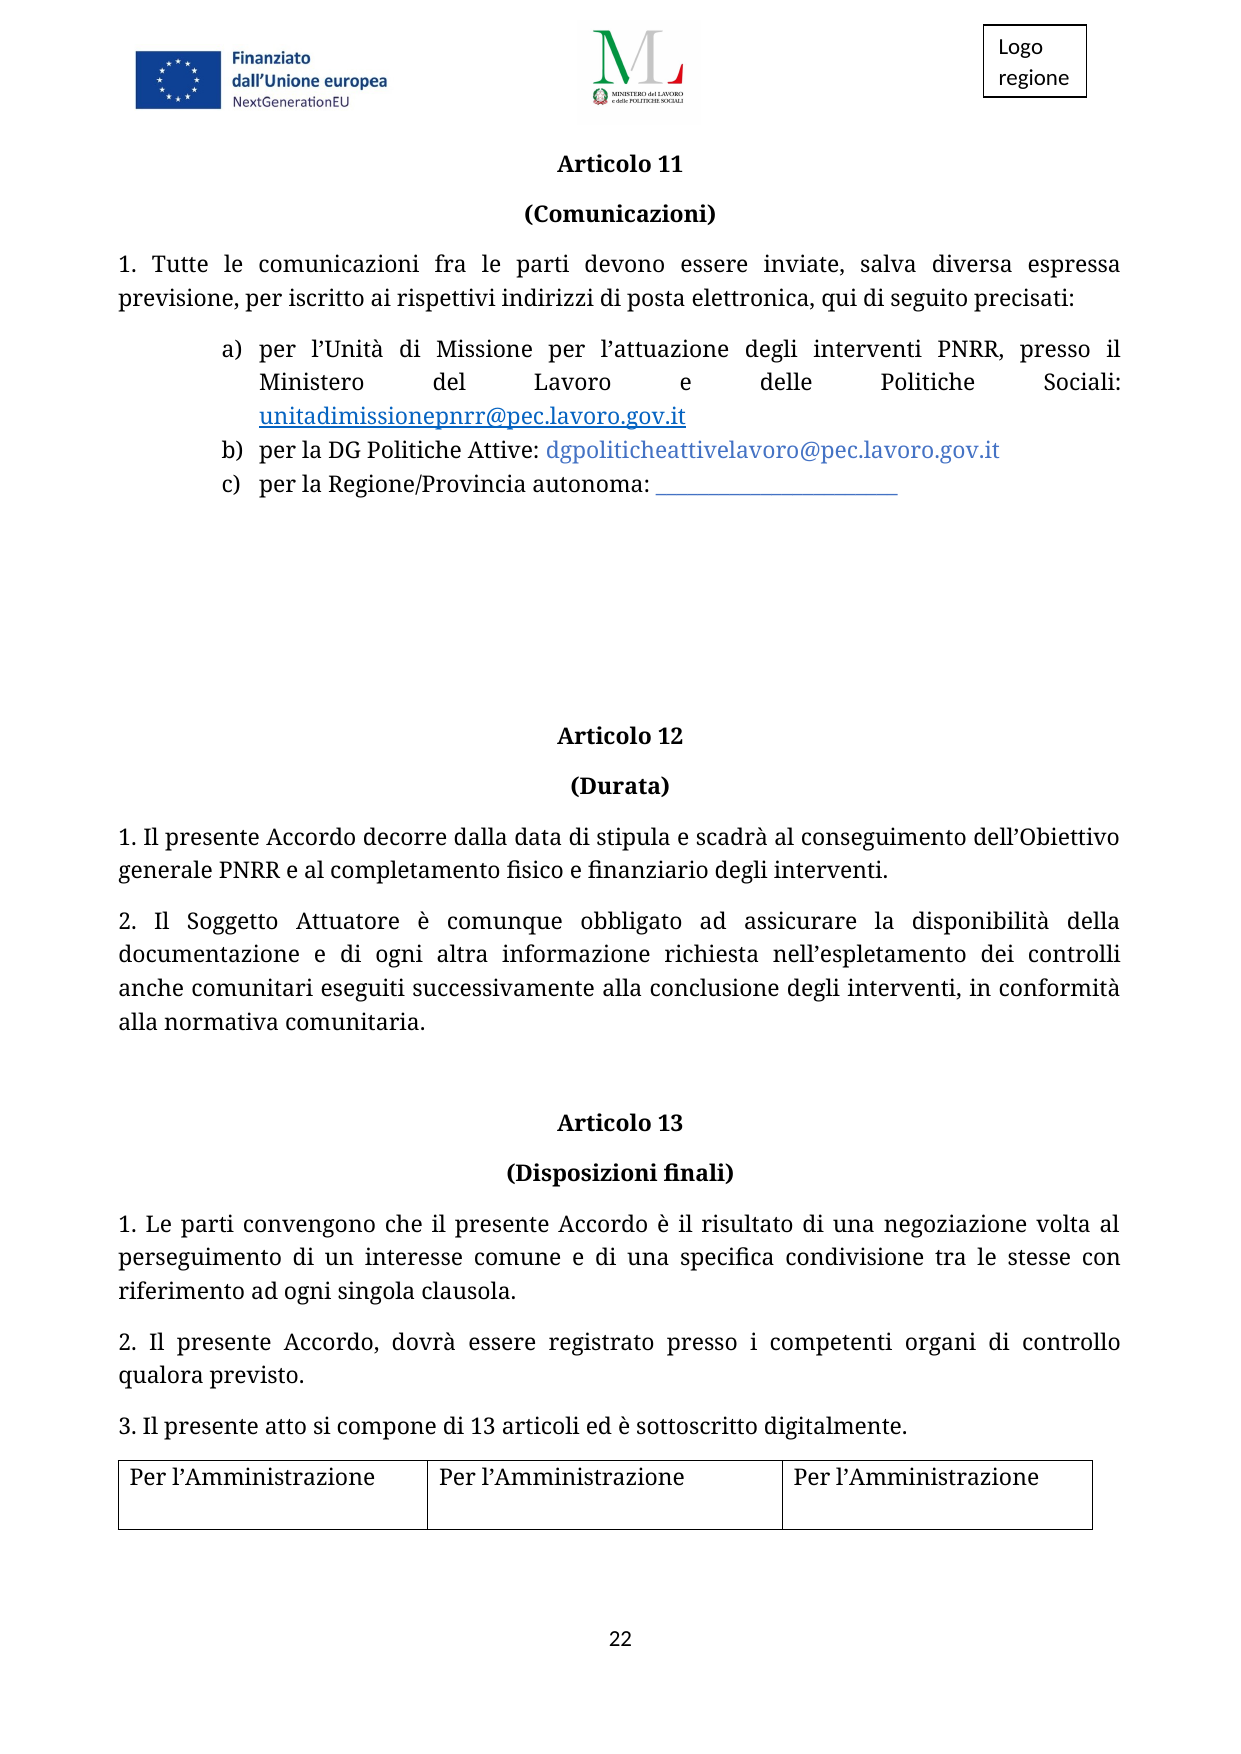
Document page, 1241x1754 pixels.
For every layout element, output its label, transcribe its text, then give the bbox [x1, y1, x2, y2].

text (Disposizioni finali) [118, 1157, 1122, 1188]
picture [577, 20, 702, 125]
text 2. Il Soggetto Attuatore è comunque obbligato ad assicurare la disponibilità della documentazione e di ogni altra informazione richiesta nell’espletamento dei controlli anche comunitari eseguiti successivamente alla conclusione degli interventi, in conformità alla normativa comunitaria. [118, 905, 1122, 1037]
text Articolo 13 [118, 1107, 1122, 1138]
list per la DG Politiche Attive: dgpoliticheattivelavoro@pec.lavoro.gov.it [221, 434, 1122, 465]
text 3. Il presente atto si compone di 13 articoli ed è sottoscritto digitalmente. [118, 1410, 1122, 1441]
text 1. Tutte le comunicazioni fra le parti devono essere inviate, salva diversa espressa previsione, per iscritto ai rispettivi indirizzi di posta elettronica, qui di seguito precisati: [118, 248, 1122, 313]
text 1. Le parti convengono che il presente Accordo è il risultato di una negoziazione volta al perseguimento di un interesse comune e di una specifica condivisione tra le stesse con riferimento ad ogni singola clausola. [118, 1208, 1122, 1306]
text (Durata) [118, 770, 1122, 801]
text Articolo 11 [118, 148, 1122, 179]
table_header Per l’Amministrazione [783, 1461, 1092, 1528]
list per la Regione/Provincia autonoma: _______________________ [221, 468, 1122, 499]
table_header Per l’Amministrazione [428, 1461, 782, 1528]
text Articolo 12 [118, 720, 1122, 751]
text (Comunicazioni) [118, 198, 1122, 229]
text 2. Il presente Accordo, dovrà essere registrato presso i competenti organi di controllo qualora previsto. [118, 1326, 1122, 1391]
list per l’Unità di Missione per l’attuazione degli interventi PNRR, presso il Ministero del Lavoro e delle Politiche Sociali: unitadimissionepnrr@pec.lavoro.gov.it [221, 333, 1122, 431]
table_header Per l’Amministrazione [119, 1461, 427, 1528]
picture [134, 44, 394, 111]
text 1. Il presente Accordo decorre dalla data di stipula e scadrà al conseguimento dell’Obiettivo generale PNRR e al completamento fisico e finanziario degli interventi. [118, 821, 1122, 886]
